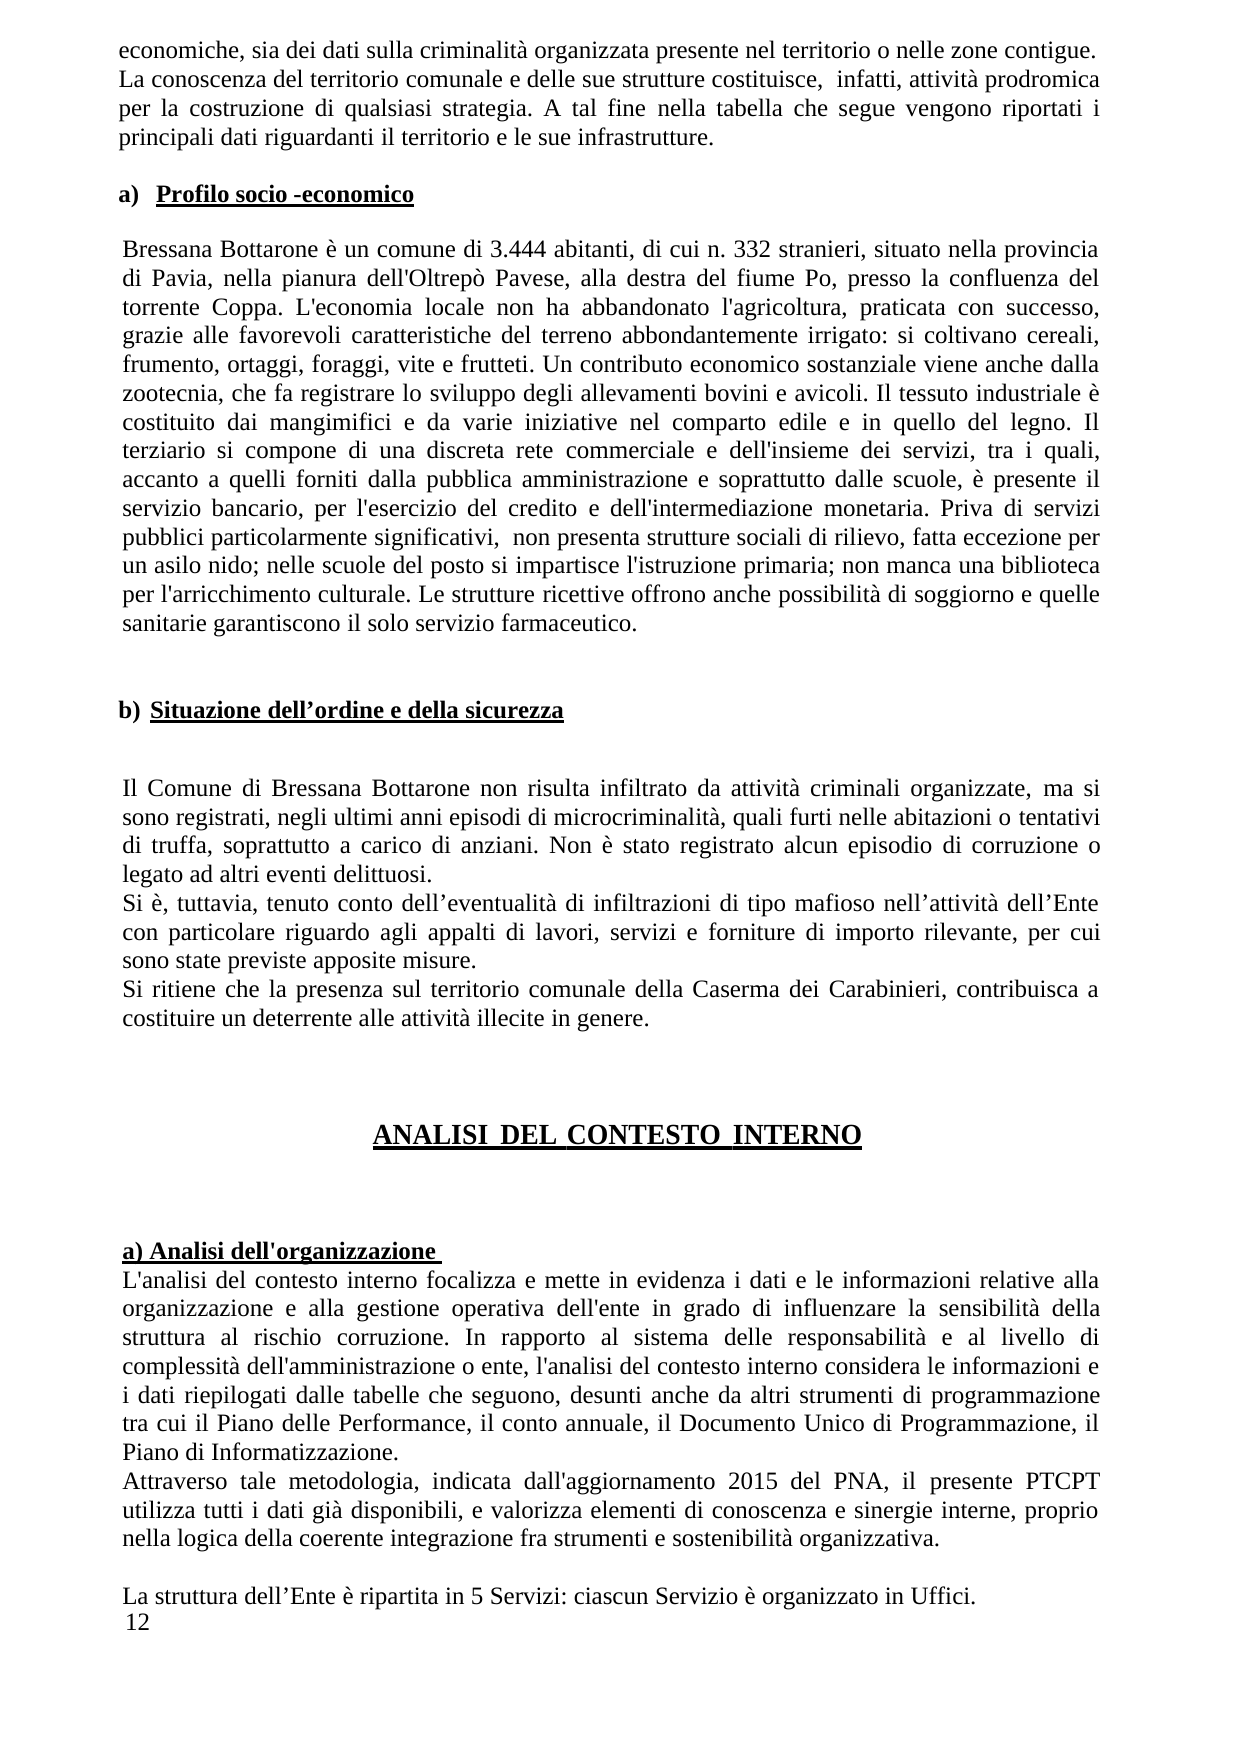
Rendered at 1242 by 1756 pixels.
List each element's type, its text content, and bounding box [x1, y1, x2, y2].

text L'analisi del contesto interno focalizza e mette in evidenza i dati e le informazioni relative alla organizzazione e alla gestione operativa dell'ente in grado di influenzare la sensibilità della struttura al rischio corruzione. In rapporto al sistema delle responsabilità e al livello di complessità dell'amministrazione o ente, l'analisi del contesto interno considera le informazioni e i dati riepilogati dalle tabelle che seguono, desunti anche da altri strumenti di programmazione tra cui il Piano delle Performance, il conto annuale, il Documento Unico di Programmazione, il Piano di Informatizzazione. [122, 1265, 1100, 1466]
text La struttura dell’Ente è ripartita in 5 Servizi: ciascun Servizio è organizzato in Uffici. [122, 1581, 1100, 1610]
text Attraverso tale metodologia, indicata dall'aggiornamento 2015 del PNA, il presente PTCPT utilizza tutti i dati già disponibili, e valorizza elementi di conoscenza e sinergie interne, proprio nella logica della coerente integrazione fra strumenti e sostenibilità organizzativa. [122, 1466, 1100, 1552]
subtitle ANALISI DEL CONTESTO INTERNO [134, 1117, 1100, 1151]
list Profilo socio -economico [118, 179, 1100, 208]
list Situazione dell’ordine e della sicurezza [118, 695, 1100, 724]
text a) Analisi dell'organizzazione [122, 1236, 1100, 1265]
text Si è, tuttavia, tenuto conto dell’eventualità di infiltrazioni di tipo mafioso nell’attività dell’Ente con particolare riguardo agli appalti di lavori, servizi e forniture di importo rilevante, per cui sono state previste apposite misure. [122, 888, 1100, 974]
text Si ritiene che la presenza sul territorio comunale della Caserma dei Carabinieri, contribuisca a costituire un deterrente alle attività illecite in genere. [122, 974, 1100, 1032]
text La conoscenza del territorio comunale e delle sue strutture costituisce, infatti, attività prodromica per la costruzione di qualsiasi strategia. A tal fine nella tabella che segue vengono riportati i principali dati riguardanti il territorio e le sue infrastrutture. [118, 64, 1100, 150]
text Bressana Bottarone è un comune di 3.444 abitanti, di cui n. 332 stranieri, situato nella provincia di Pavia, nella pianura dell'Oltrepò Pavese, alla destra del fiume Po, presso la confluenza del torrente Coppa. L'economia locale non ha abbandonato l'agricoltura, praticata con successo, grazie alle favorevoli caratteristiche del terreno abbondantemente irrigato: si coltivano cereali, frumento, ortaggi, foraggi, vite e frutteti. Un contributo economico sostanziale viene anche dalla zootecnia, che fa registrare lo sviluppo degli allevamenti bovini e avicoli. Il tessuto industriale è costituito dai mangimifici e da varie iniziative nel comparto edile e in quello del legno. Il terziario si compone di una discreta rete commerciale e dell'insieme dei servizi, tra i quali, accanto a quelli forniti dalla pubblica amministrazione e soprattutto dalle scuole, è presente il servizio bancario, per l'esercizio del credito e dell'intermediazione monetaria. Priva di servizi pubblici particolarmente significativi, non presenta strutture sociali di rilievo, fatta eccezione per un asilo nido; nelle scuole del posto si impartisce l'istruzione primaria; non manca una biblioteca per l'arricchimento culturale. Le strutture ricettive offrono anche possibilità di soggiorno e quelle sanitarie garantiscono il solo servizio farmaceutico. [122, 234, 1100, 637]
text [118, 35, 1100, 64]
text Il Comune di Bressana Bottarone non risulta infiltrato da attività criminali organizzate, ma si sono registrati, negli ultimi anni episodi di microcriminalità, quali furti nelle abitazioni o tentativi di truffa, soprattutto a carico di anziani. Non è stato registrato alcun episodio di corruzione o legato ad altri eventi delittuosi. [122, 773, 1100, 888]
